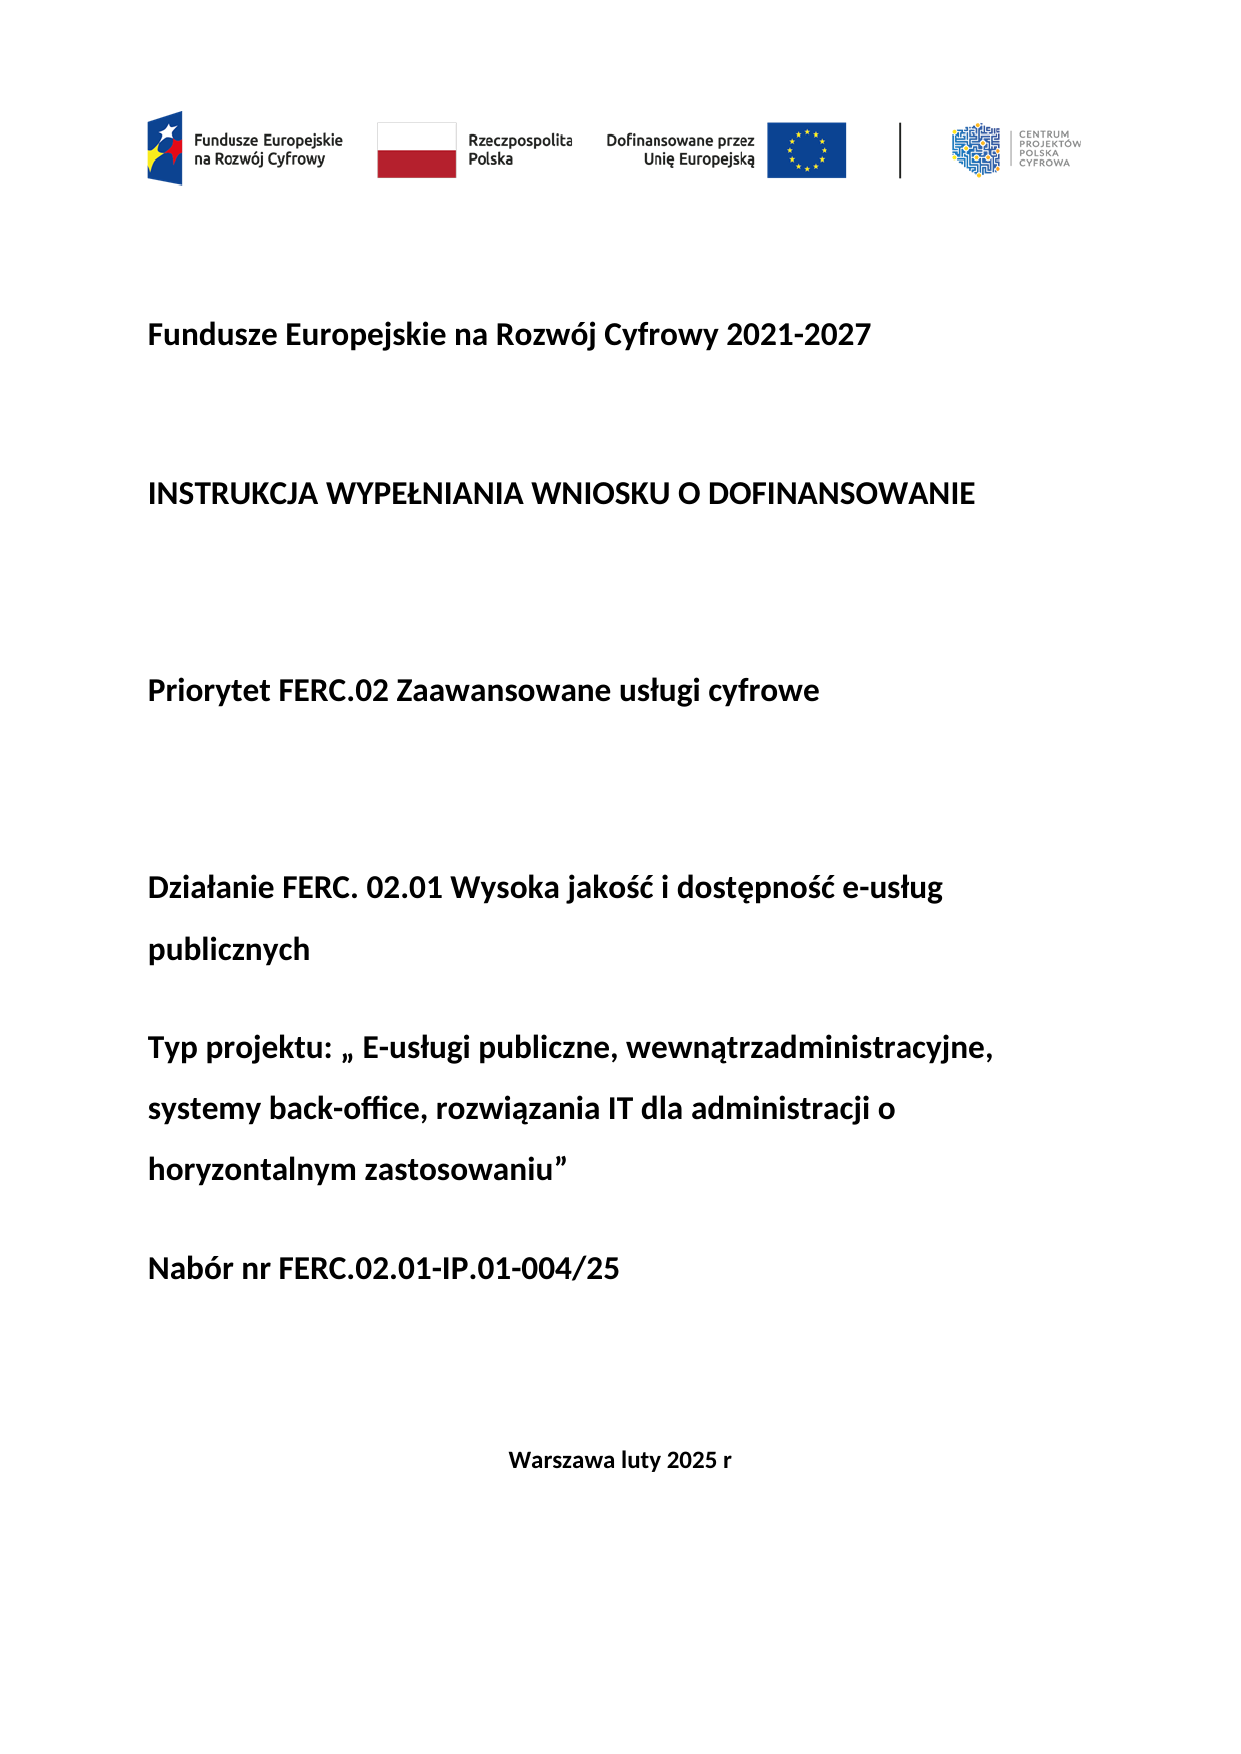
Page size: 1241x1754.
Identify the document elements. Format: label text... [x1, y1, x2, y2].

text Fundusze Europejskie na Rozwój Cyfrowy 2021-2027 [148, 313, 1093, 353]
text Działanie FERC. 02.01 Wysoka jakość i dostępność e-usług publicznych [148, 866, 1093, 968]
text INSTRUKCJA WYPEŁNIANIA WNIOSKU O DOFINANSOWANIE [148, 411, 1093, 513]
text Priorytet FERC.02 Zaawansowane usługi cyfrowe [148, 669, 1093, 710]
text Typ projektu: „ E-usługi publiczne, wewnątrzadministracyjne, systemy back-office, rozwiązania IT dla administracji o horyzontalnym zastosowaniu” [148, 1026, 1093, 1189]
text Nabór nr FERC.02.01-IP.01-004/25 [148, 1247, 1093, 1287]
text Warszawa luty 2025 r [148, 1444, 1093, 1474]
picture [147, 111, 1081, 186]
